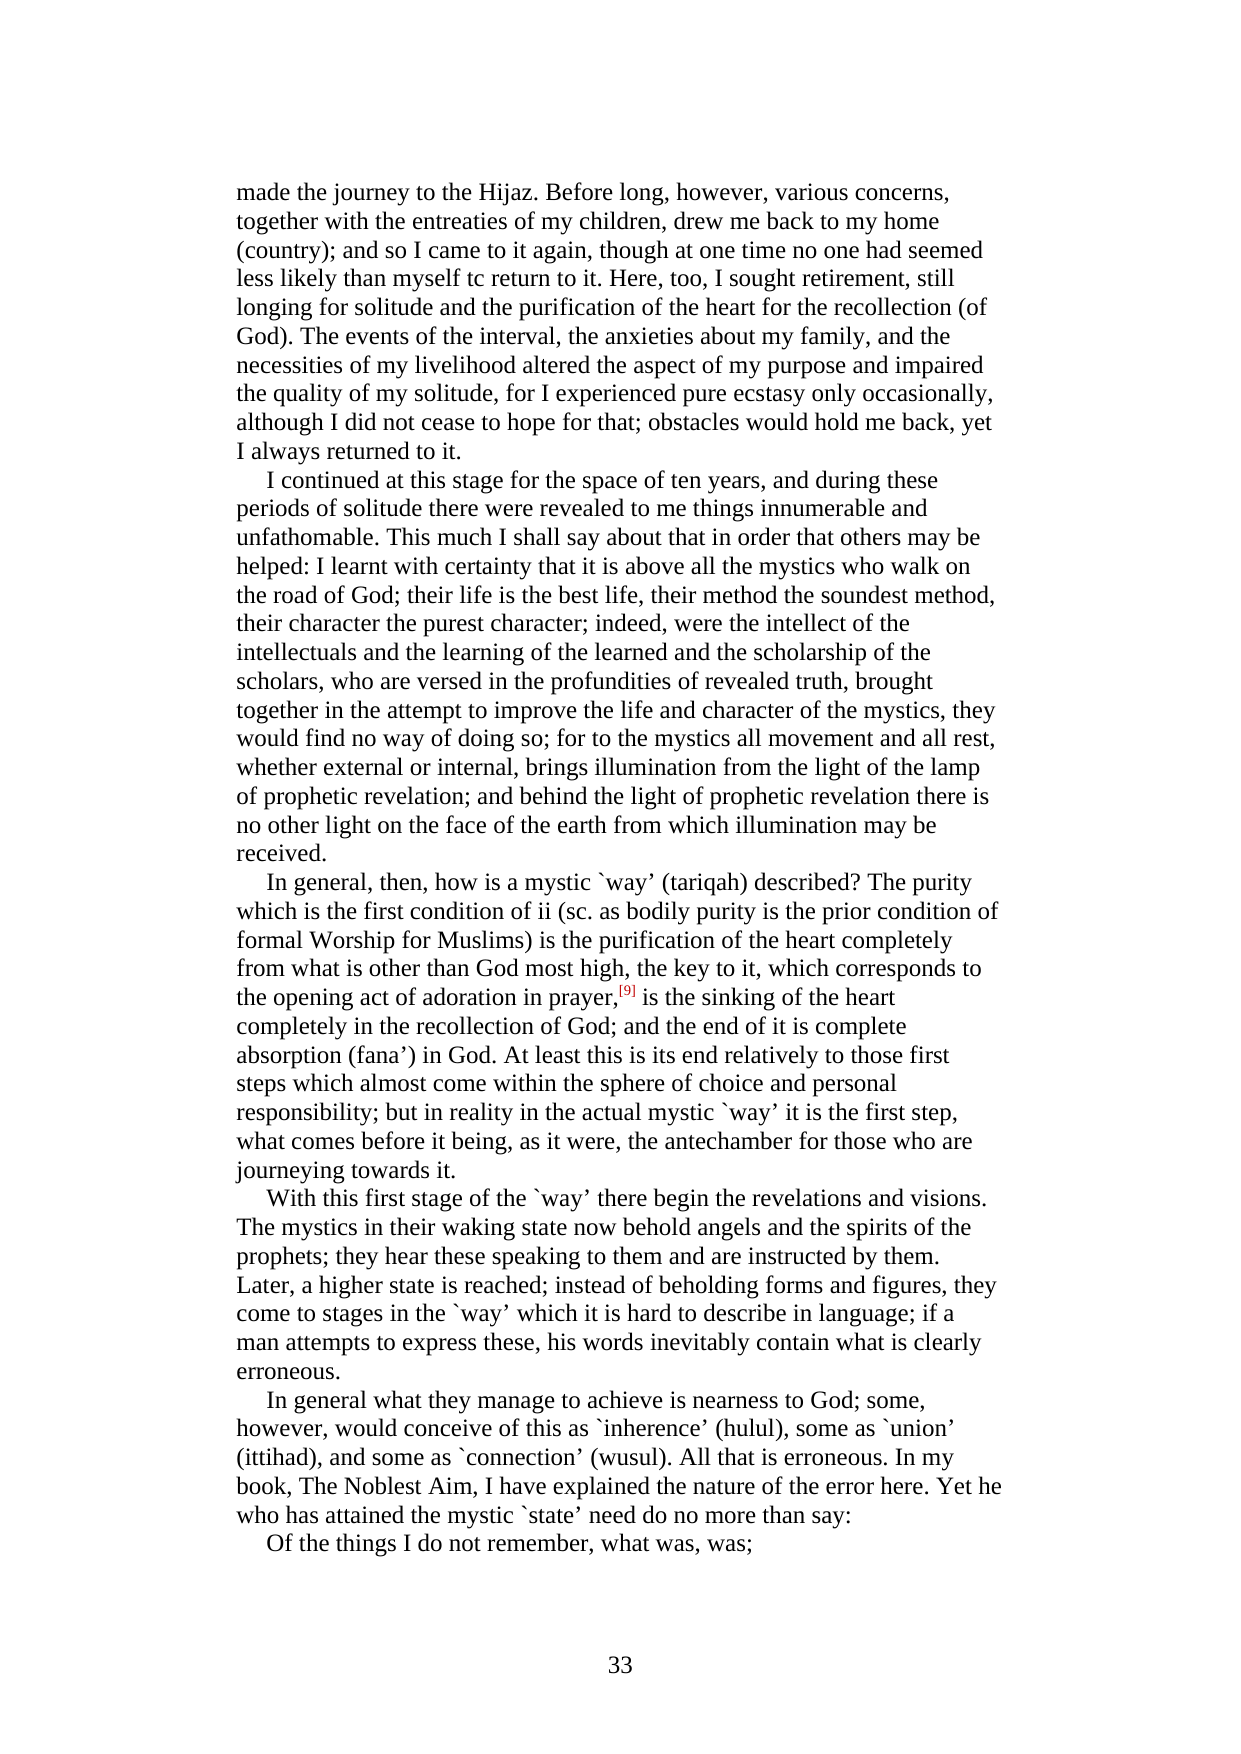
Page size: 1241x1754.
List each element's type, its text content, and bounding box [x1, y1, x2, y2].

text I continued at this stage for the space of ten years, and during these periods of solitude there were revealed to me things innumerable and unfathomable. This much I shall say about that in order that others may be helped: I learnt with certainty that it is above all the mystics who walk on the road of God; their life is the best life, their method the soundest method, their character the purest character; indeed, were the intellect of the intellectuals and the learning of the learned and the scholarship of the scholars, who are versed in the profundities of revealed truth, brought together in the attempt to improve the life and character of the mystics, they would find no way of doing so; for to the mystics all movement and all rest, whether external or internal, brings illumination from the light of the lamp of prophetic revelation; and behind the light of prophetic revelation there is no other light on the face of the earth from which illumination may be received. [236, 465, 1004, 867]
text In general, then, how is a mystic `way’ (tariqah) described? The purity which is the first condition of ii (sc. as bodily purity is the prior condition of formal Worship for Muslims) is the purification of the heart completely from what is other than God most high, the key to it, which corresponds to the opening act of adoration in prayer,[9] is the sinking of the heart completely in the recollection of God; and the end of it is complete absorption (fana’) in God. At least this is its end relatively to those first steps which almost come within the sphere of choice and personal responsibility; but in reality in the actual mystic `way’ it is the first step, what comes before it being, as it were, the antechamber for those who are journeying towards it. [236, 867, 1004, 1183]
text With this first stage of the `way’ there begin the revelations and visions. The mystics in their waking state now behold angels and the spirits of the prophets; they hear these speaking to them and are instructed by them. Later, a higher state is reached; instead of beholding forms and figures, they come to stages in the `way’ which it is hard to describe in language; if a man attempts to express these, his words inevitably contain what is clearly erroneous. [236, 1183, 1004, 1385]
text Of the things I do not remember, what was, was; [236, 1528, 1004, 1557]
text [236, 177, 1004, 465]
text In general what they manage to achieve is nearness to God; some, however, would conceive of this as `inherence’ (hulul), some as `union’ (ittihad), and some as `connection’ (wusul). All that is erroneous. In my book, The Noblest Aim, I have explained the nature of the error here. Yet he who has attained the mystic `state’ need do no more than say: [236, 1385, 1004, 1528]
